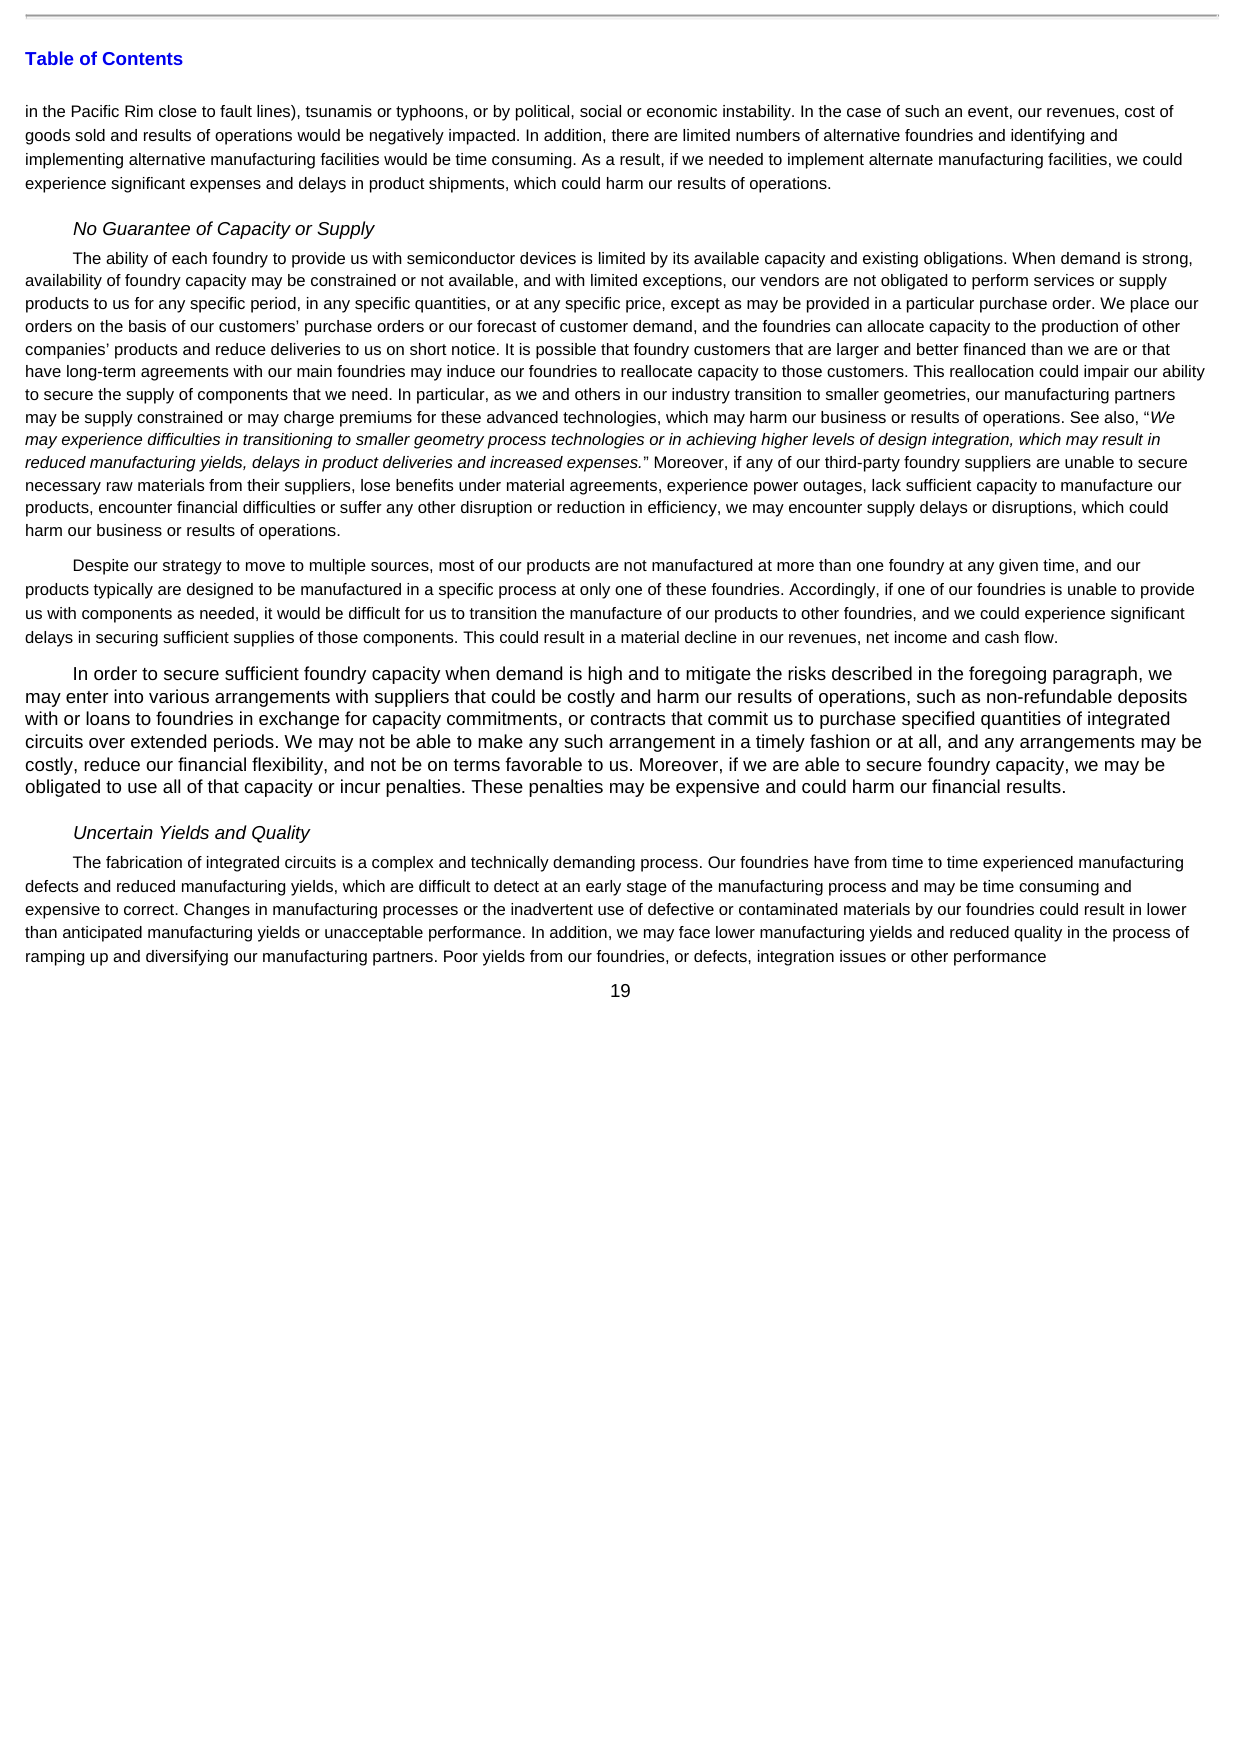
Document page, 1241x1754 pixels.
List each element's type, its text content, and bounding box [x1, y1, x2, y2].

text In order to secure sufficient foundry capacity when demand is high and to mitigate the risks described in the foregoing paragraph, we may enter into various arrangements with suppliers that could be costly and harm our results of operations, such as non-refundable deposits with or loans to foundries in exchange for capacity commitments, or contracts that commit us to purchase specified quantities of integrated circuits over extended periods. We may not be able to make any such arrangement in a timely fashion or at all, and any arrangements may be costly, reduce our financial flexibility, and not be on terms favorable to us. Moreover, if we are able to secure foundry capacity, we may be obligated to use all of that capacity or incur penalties. These penalties may be expensive and could harm our financial results. [25, 663, 1209, 798]
text No Guarantee of Capacity or Supply [73, 217, 1209, 239]
text The fabrication of integrated circuits is a complex and technically demanding process. Our foundries have from time to time experienced manufacturing defects and reduced manufacturing yields, which are difficult to detect at an early stage of the manufacturing process and may be time consuming and expensive to correct. Changes in manufacturing processes or the inadvertent use of defective or contaminated materials by our foundries could result in lower than anticipated manufacturing yields or unacceptable performance. In addition, we may face lower manufacturing yields and reduced quality in the process of ramping up and diversifying our manufacturing partners. Poor yields from our foundries, or defects, integration issues or other performance [25, 853, 1203, 966]
text Despite our strategy to move to multiple sources, most of our products are not manufactured at more than one foundry at any given time, and our products typically are designed to be manufactured in a specific process at only one of these foundries. Accordingly, if one of our foundries is unable to provide us with components as needed, it would be difficult for us to transition the manufacture of our products to other foundries, and we could experience significant delays in securing sufficient supplies of those components. This could result in a material decline in our revenues, net income and cash flow. [25, 556, 1203, 647]
text Table of Contents [25, 48, 1209, 69]
text in the Pacific Rim close to fault lines), tsunamis or typhoons, or by political, social or economic instability. In the case of such an event, our revenues, cost of goods sold and results of operations would be negatively impacted. In addition, there are limited numbers of alternative foundries and identifying and implementing alternative manufacturing facilities would be time consuming. As a result, if we needed to implement alternate manufacturing facilities, we could experience significant expenses and delays in product shipments, which could harm our results of operations. [25, 102, 1197, 193]
picture [23, 14, 1220, 21]
text Uncertain Yields and Quality [73, 822, 1209, 844]
text 19 [25, 980, 1215, 1002]
text The ability of each foundry to provide us with semiconductor devices is limited by its available capacity and existing obligations. When demand is strong, availability of foundry capacity may be constrained or not available, and with limited exceptions, our vendors are not obligated to perform services or supply products to us for any specific period, in any specific quantities, or at any specific price, except as may be provided in a particular purchase order. We place our orders on the basis of our customers’ purchase orders or our forecast of customer demand, and the foundries can allocate capacity to the production of other companies’ products and reduce deliveries to us on short notice. It is possible that foundry customers that are larger and better financed than we are or that have long-term agreements with our main foundries may induce our foundries to reallocate capacity to those customers. This reallocation could impair our ability to secure the supply of components that we need. In particular, as we and others in our industry transition to smaller geometries, our manufacturing partners may be supply constrained or may charge premiums for these advanced technologies, which may harm our business or results of operations. See also, “We may experience difficulties in transitioning to smaller geometry process technologies or in achieving higher levels of design integration, which may result in reduced manufacturing yields, delays in product deliveries and increased expenses.” Moreover, if any of our third-party foundry suppliers are unable to secure necessary raw materials from their suppliers, lose benefits under material agreements, experience power outages, lack sufficient capacity to manufacture our products, encounter financial difficulties or suffer any other disruption or reduction in efficiency, we may encounter supply delays or disruptions, which could harm our business or results of operations. [25, 248, 1207, 540]
